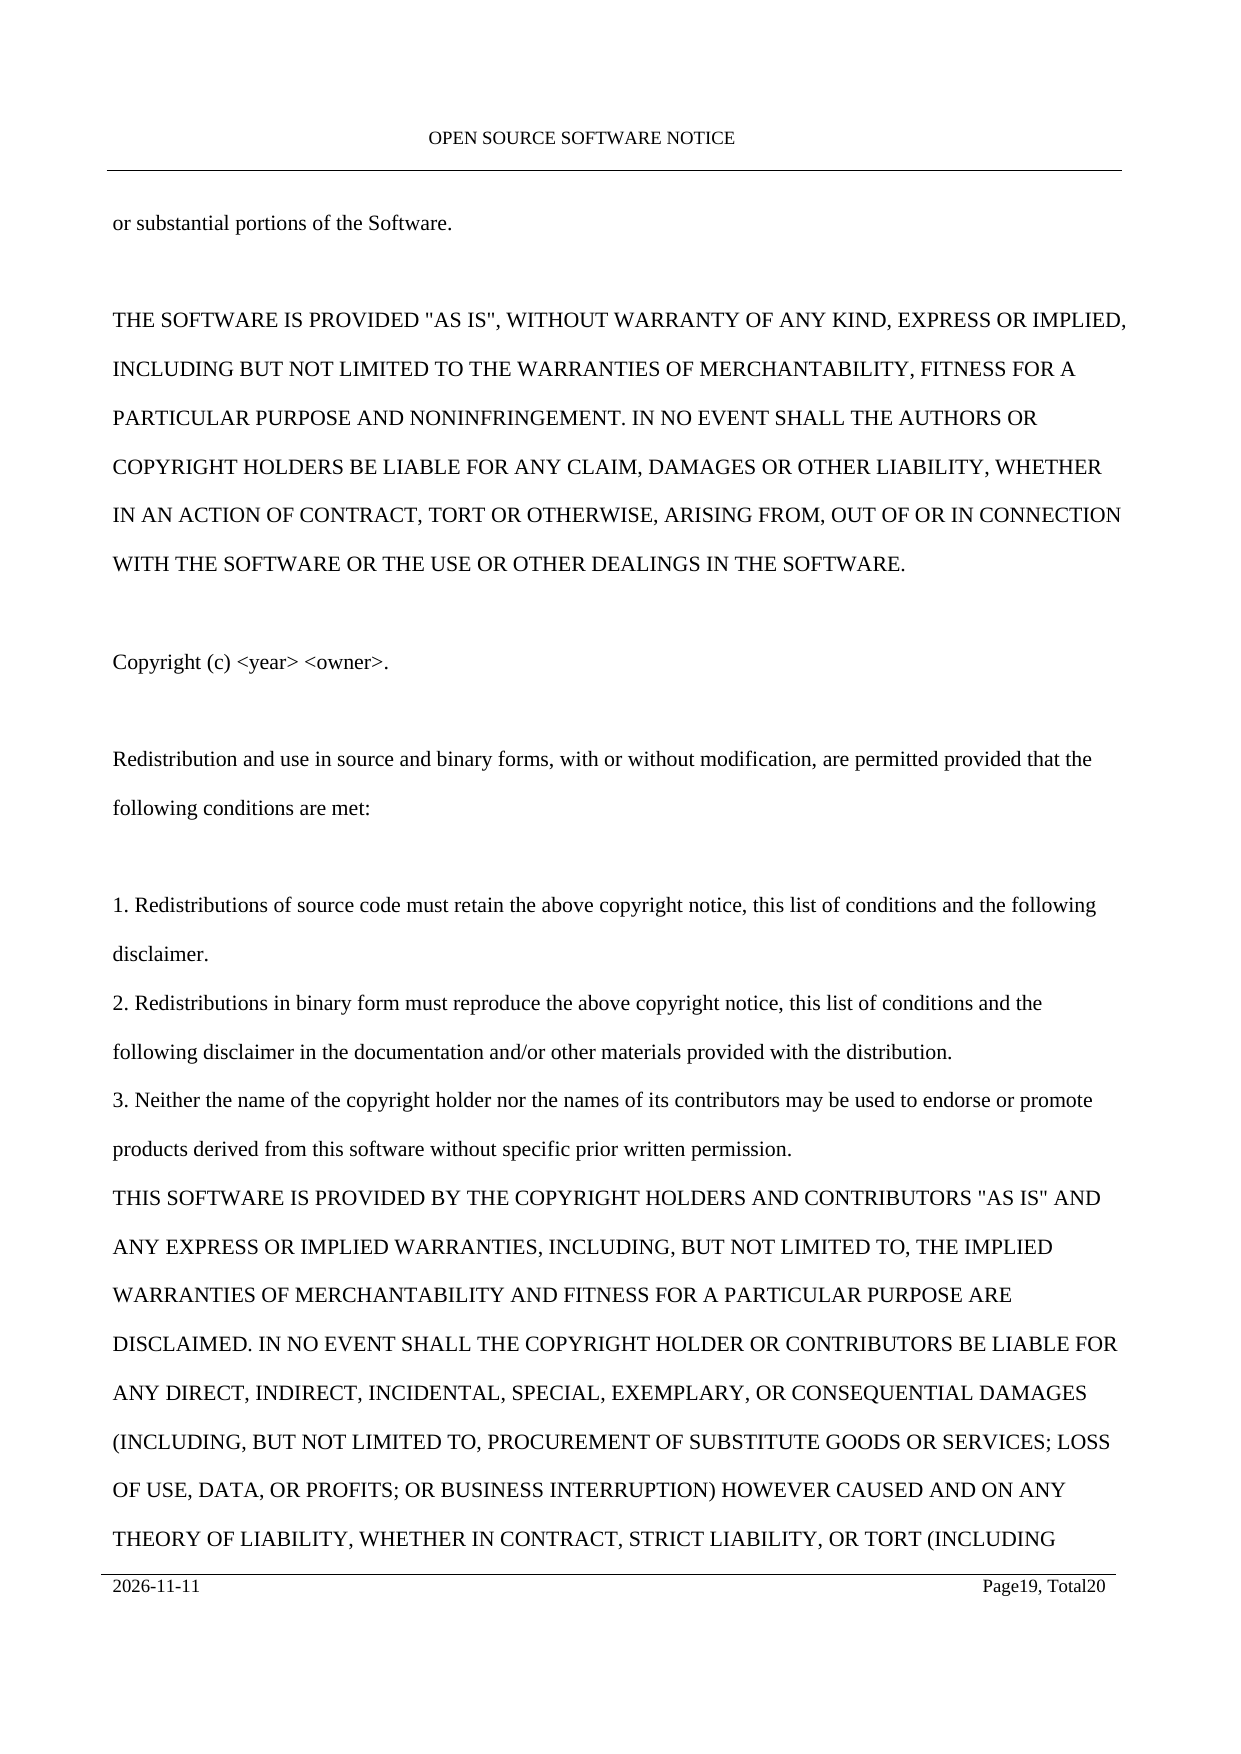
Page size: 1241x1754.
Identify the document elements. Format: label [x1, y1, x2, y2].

text [112, 206, 1128, 1555]
